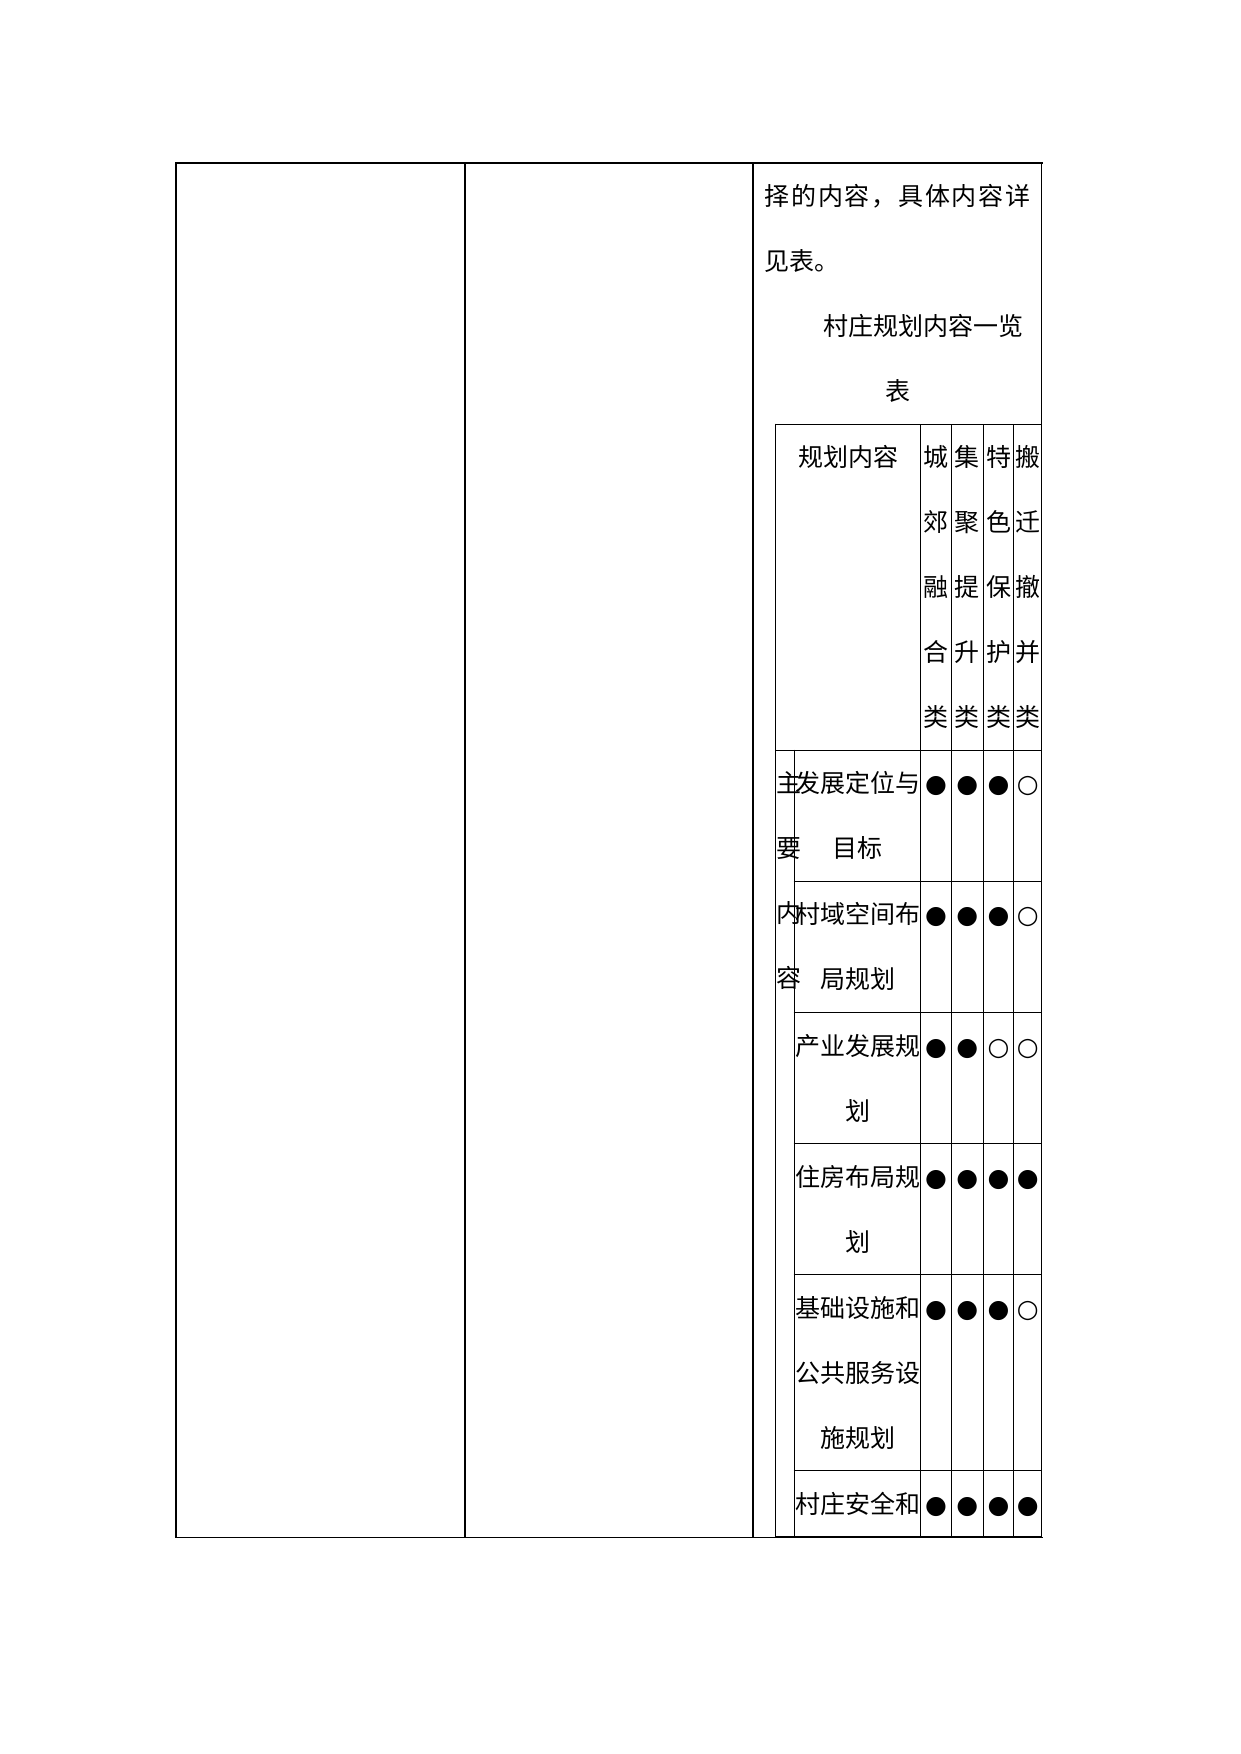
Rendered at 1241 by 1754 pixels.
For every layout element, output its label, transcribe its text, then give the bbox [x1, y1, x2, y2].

table_cell 1 [177, 164, 464, 1537]
table_cell [466, 164, 752, 1537]
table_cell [754, 164, 1041, 1537]
